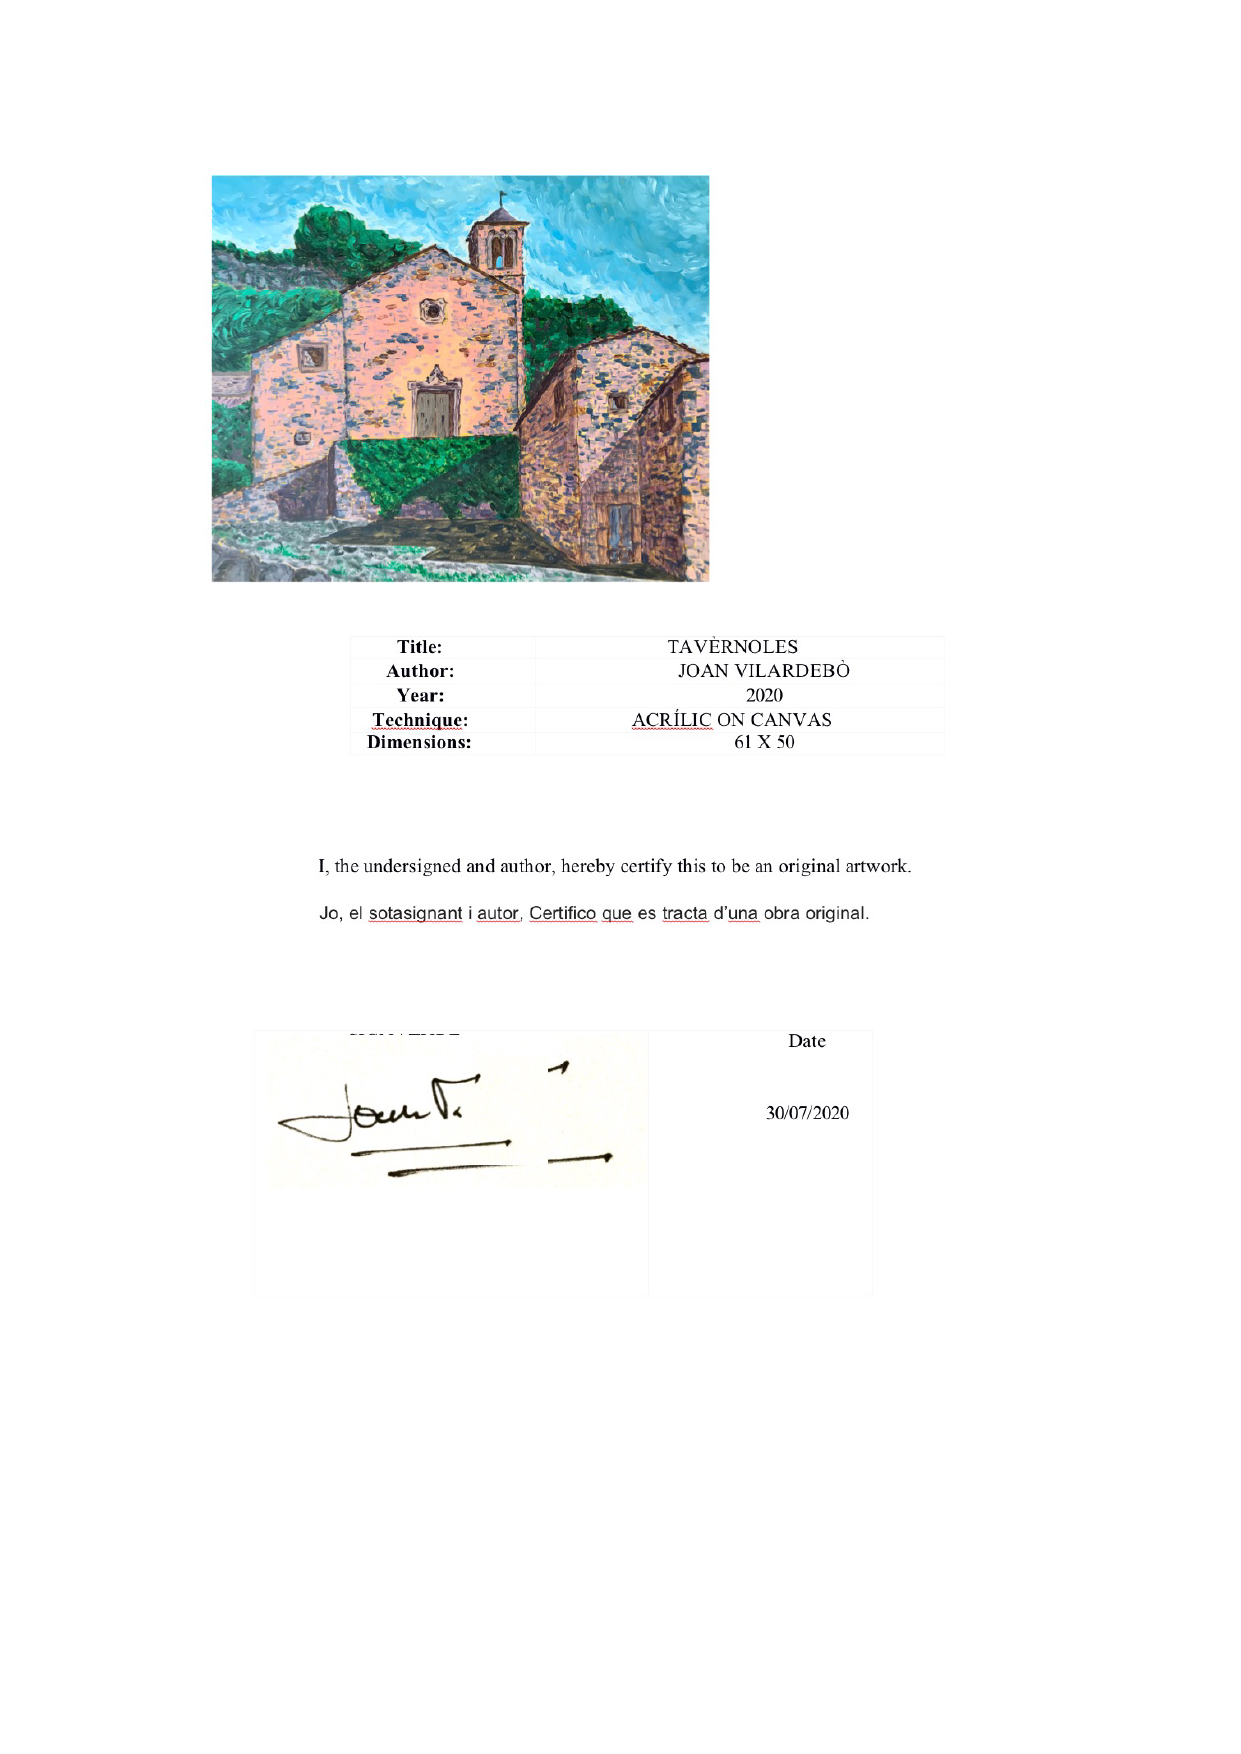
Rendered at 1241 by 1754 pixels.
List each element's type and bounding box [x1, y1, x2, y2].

picture [177, 175, 1063, 1444]
